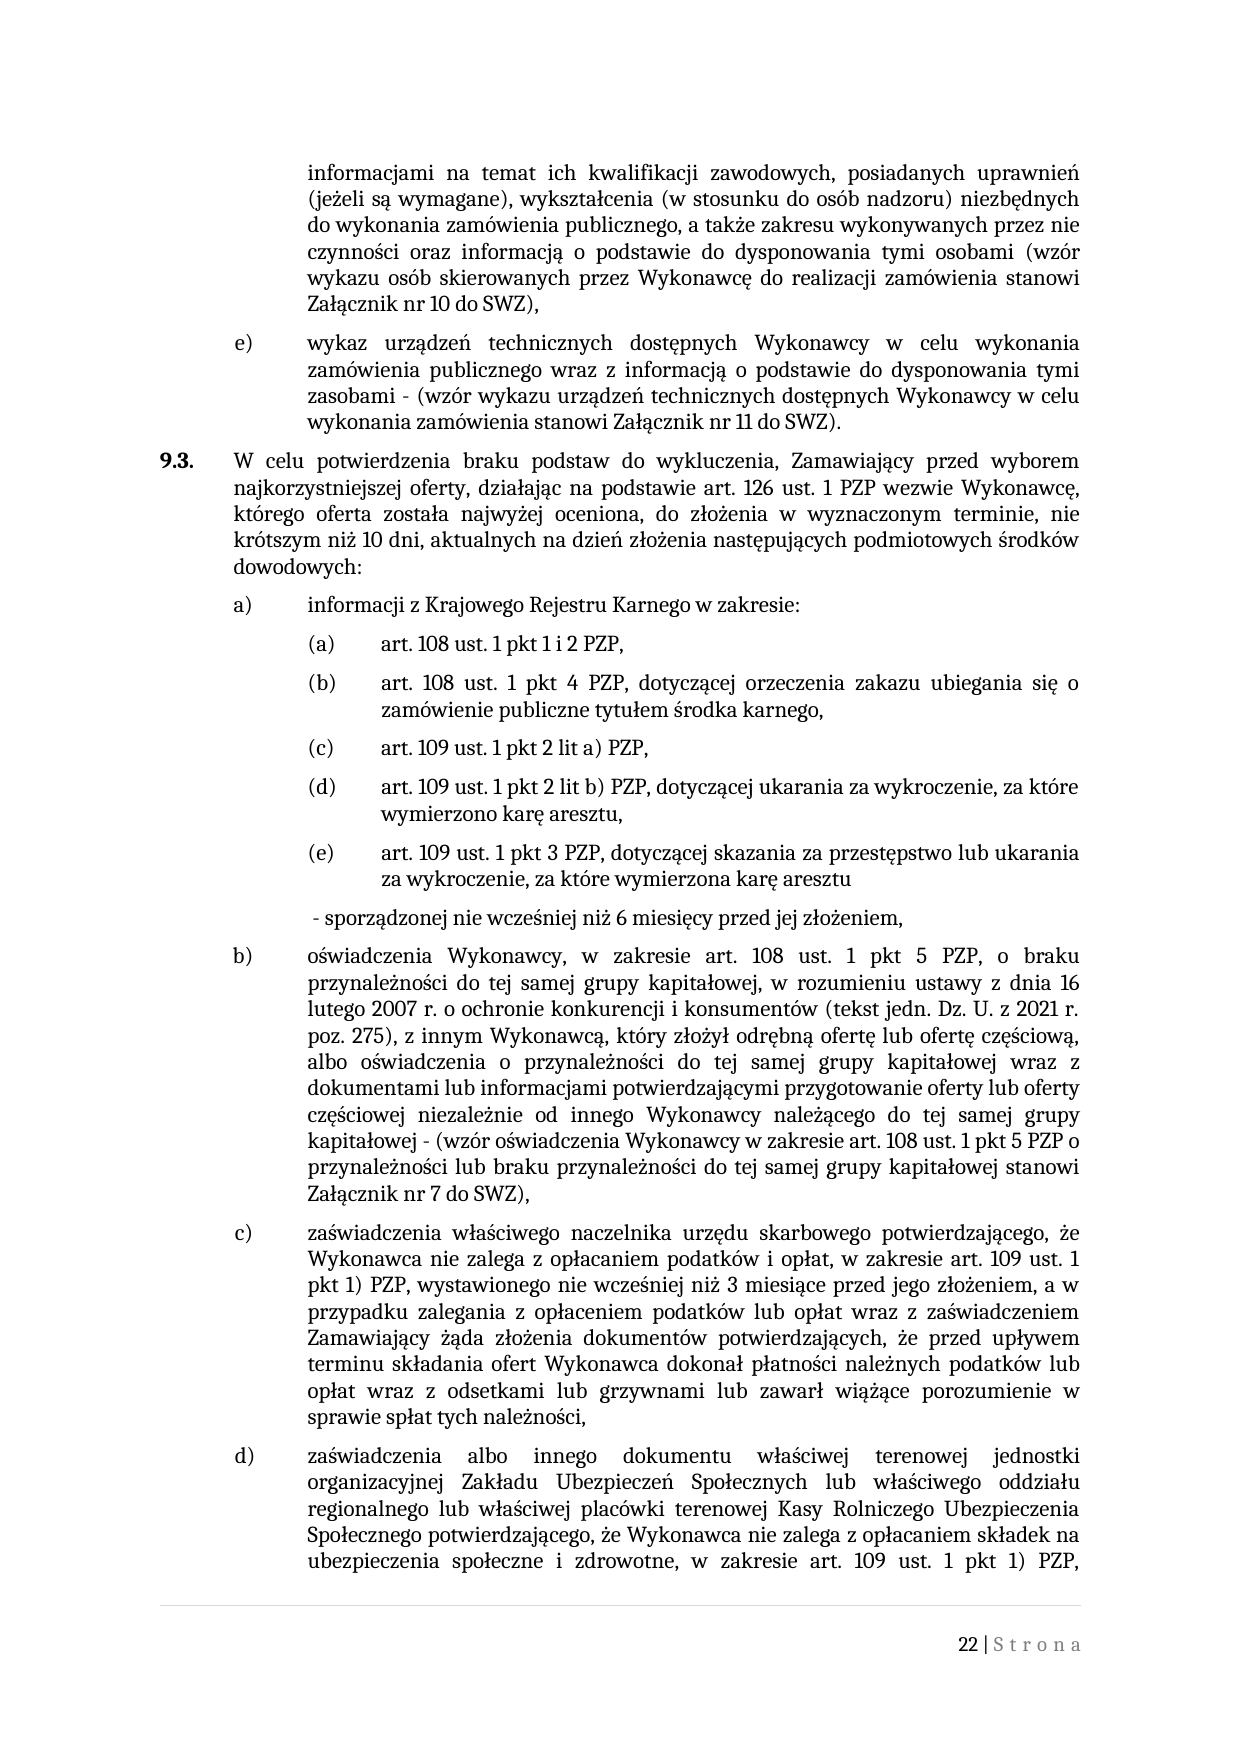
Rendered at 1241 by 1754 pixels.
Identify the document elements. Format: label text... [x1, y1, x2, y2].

list (a) art. 108 ust. 1 pkt 1 i 2 PZP, [307, 631, 1081, 657]
list (d) art. 109 ust. 1 pkt 2 lit b) PZP, dotyczącej ukarania za wykroczenie, za które wymierzono karę aresztu, [307, 774, 1081, 827]
list c) zaświadczenia właściwego naczelnika urzędu skarbowego potwierdzającego, że Wykonawca nie zalega z opłacaniem podatków i opłat, w zakresie art. 109 ust. 1 pkt 1) PZP, wystawionego nie wcześniej niż 3 miesiące przed jego złożeniem, a w przypadku zalegania z opłaceniem podatków lub opłat wraz z zaświadczeniem Zamawiający żąda złożenia dokumentów potwierdzających, że przed upływem terminu składania ofert Wykonawca dokonał płatności należnych podatków lub opłat wraz z odsetkami lub grzywnami lub zawarł wiążące porozumienie w sprawie spłat tych należności, [234, 1219, 1081, 1430]
list - sporządzonej nie wcześniej niż 6 miesięcy przed jej złożeniem, [307, 904, 1081, 931]
list a) informacji z Krajowego Rejestru Karnego w zakresie: [233, 592, 1081, 619]
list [234, 159, 1081, 318]
list e) wykaz urządzeń technicznych dostępnych Wykonawcy w celu wykonania zamówienia publicznego wraz z informacją o podstawie do dysponowania tymi zasobami - (wzór wykazu urządzeń technicznych dostępnych Wykonawcy w celu wykonania zamówienia stanowi Załącznik nr 11 do SWZ). [234, 330, 1081, 436]
text 9.3. W celu potwierdzenia braku podstaw do wykluczenia, Zamawiający przed wyborem najkorzystniejszej oferty, działając na podstawie art. 126 ust. 1 PZP wezwie Wykonawcę, którego oferta została najwyżej oceniona, do złożenia w wyznaczonym terminie, nie krótszym niż 10 dni, aktualnych na dzień złożenia następujących podmiotowych środków dowodowych: [159, 448, 1081, 580]
list (b) art. 108 ust. 1 pkt 4 PZP, dotyczącej orzeczenia zakazu ubiegania się o zamówienie publiczne tytułem środka karnego, [307, 670, 1081, 723]
list (e) art. 109 ust. 1 pkt 3 PZP, dotyczącej skazania za przestępstwo lub ukarania za wykroczenie, za które wymierzona karę aresztu [307, 839, 1081, 892]
list b) oświadczenia Wykonawcy, w zakresie art. 108 ust. 1 pkt 5 PZP, o braku przynależności do tej samej grupy kapitałowej, w rozumieniu ustawy z dnia 16 lutego 2007 r. o ochronie konkurencji i konsumentów (tekst jedn. Dz. U. z 2021 r. poz. 275), z innym Wykonawcą, który złożył odrębną ofertę lub ofertę częściową, albo oświadczenia o przynależności do tej samej grupy kapitałowej wraz z dokumentami lub informacjami potwierdzającymi przygotowanie oferty lub oferty częściowej niezależnie od innego Wykonawcy należącego do tej samej grupy kapitałowej - (wzór oświadczenia Wykonawcy w zakresie art. 108 ust. 1 pkt 5 PZP o przynależności lub braku przynależności do tej samej grupy kapitałowej stanowi Załącznik nr 7 do SWZ), [232, 943, 1081, 1207]
list (c) art. 109 ust. 1 pkt 2 lit a) PZP, [307, 735, 1081, 762]
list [234, 1443, 1081, 1574]
